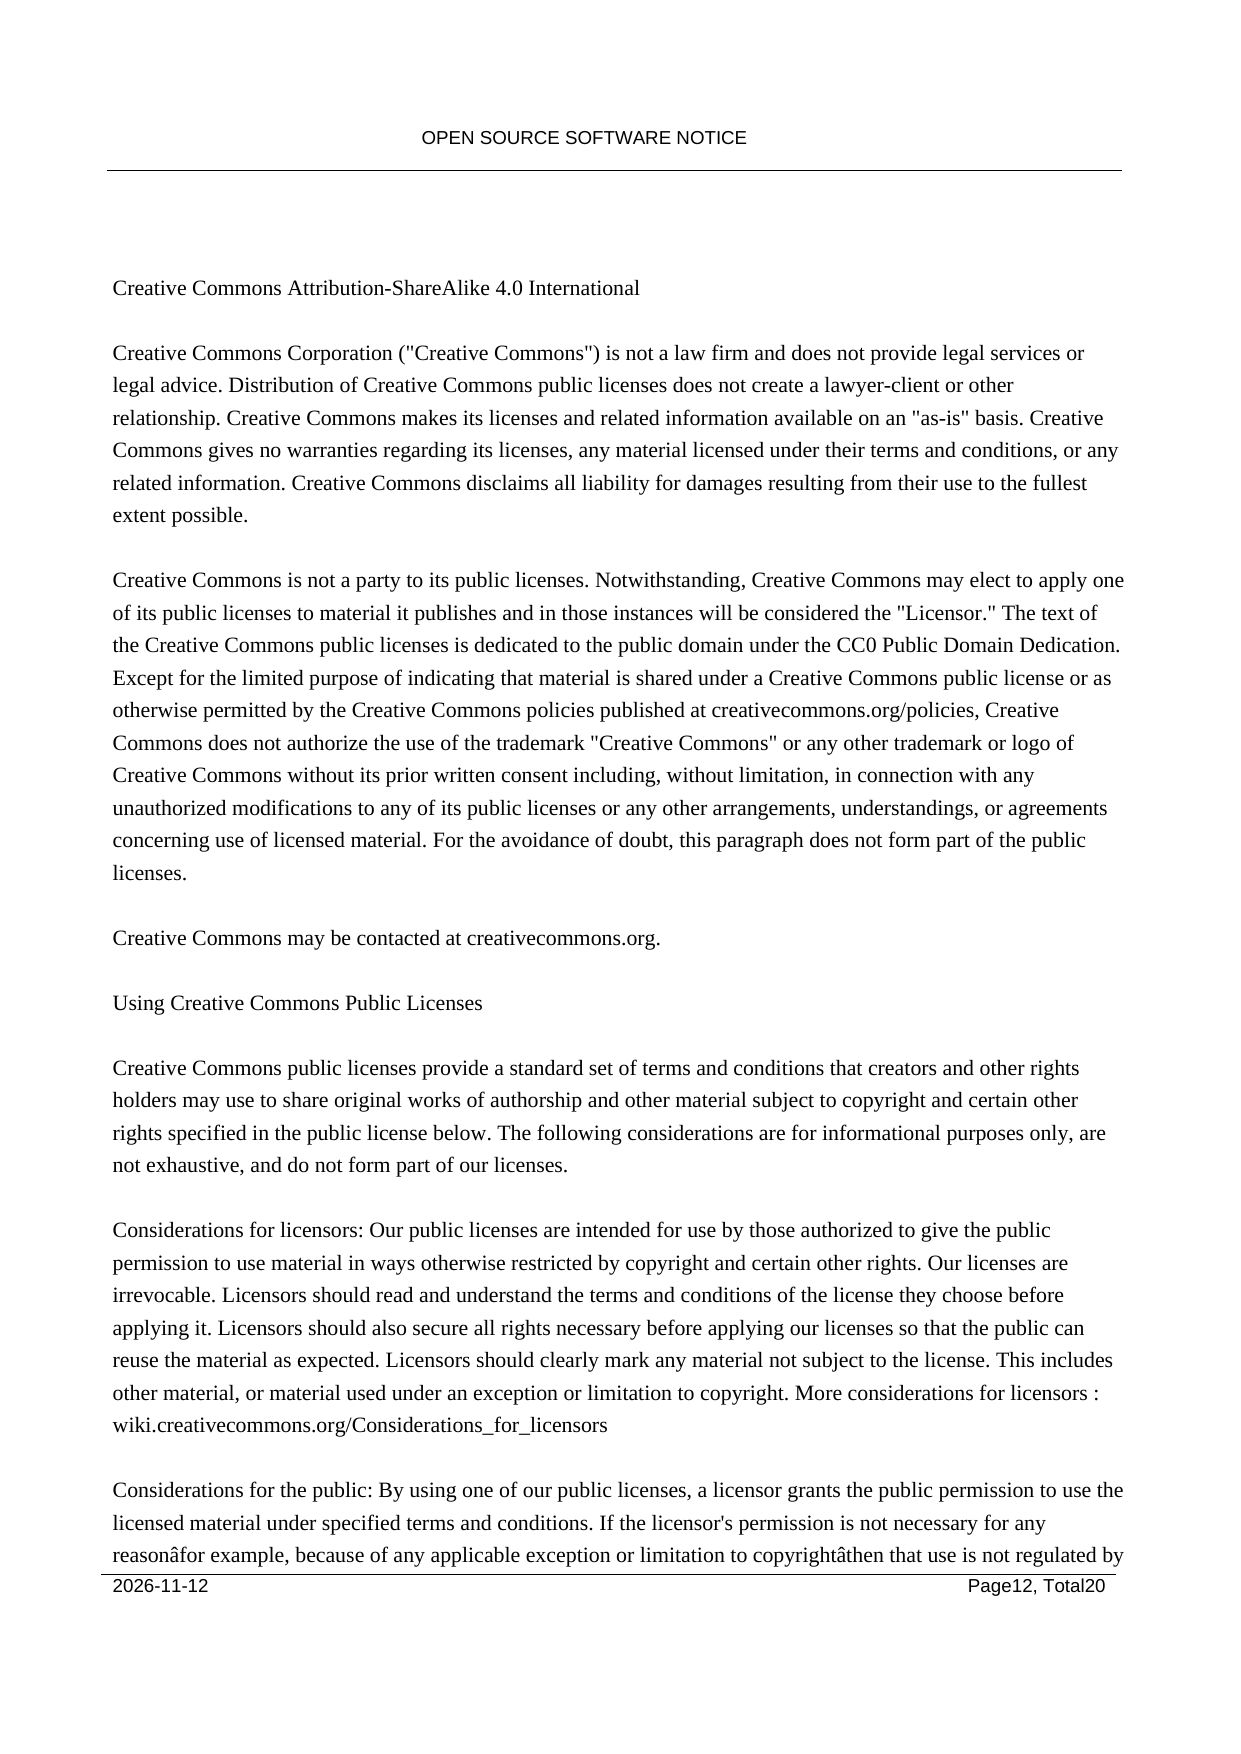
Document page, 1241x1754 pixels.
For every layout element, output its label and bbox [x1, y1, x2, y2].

text [112, 206, 1128, 1571]
